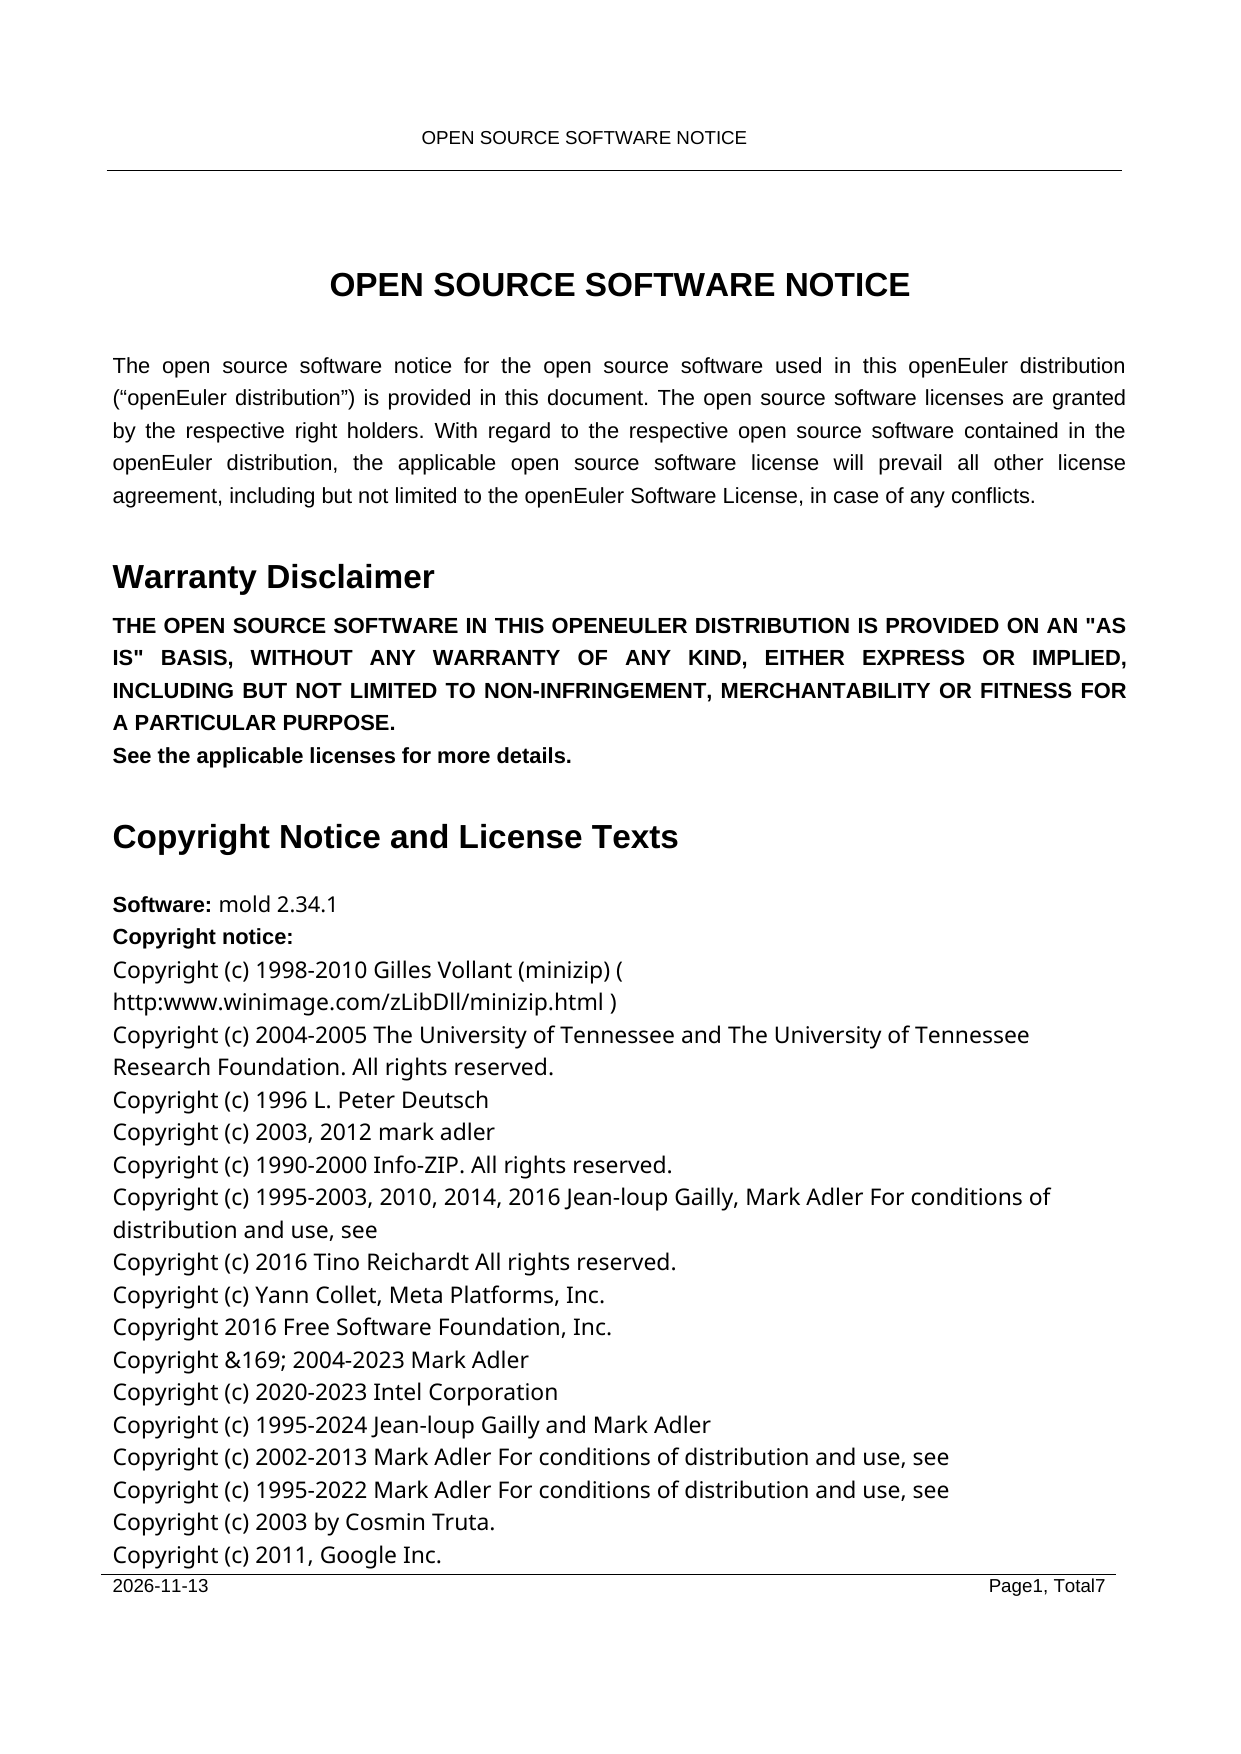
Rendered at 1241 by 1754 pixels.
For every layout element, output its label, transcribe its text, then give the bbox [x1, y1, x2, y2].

text THE OPEN SOURCE SOFTWARE IN THIS OPENEULER DISTRIBUTION IS PROVIDED ON AN "AS IS" BASIS, WITHOUT ANY WARRANTY OF ANY KIND, EITHER EXPRESS OR IMPLIED, INCLUDING BUT NOT LIMITED TO NON-INFRINGEMENT, MERCHANTABILITY OR FITNESS FOR A PARTICULAR PURPOSE. See the applicable licenses for more details. [112, 609, 1128, 771]
text Copyright notice: [112, 921, 1128, 953]
text The open source software notice for the open source software used in this openEuler distribution (“openEuler distribution”) is provided in this document. The open source software licenses are granted by the respective right holders. With regard to the respective open source software contained in the openEuler distribution, the applicable open source software license will prevail all other license agreement, including but not limited to the openEuler Software License, in case of any conflicts. [112, 349, 1128, 511]
text Software: mold 2.34.1 [112, 888, 1128, 921]
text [112, 953, 1128, 1571]
text OPEN SOURCE SOFTWARE NOTICE [112, 251, 1128, 316]
text Warranty Disclaimer [112, 544, 1128, 609]
text Copyright Notice and License Texts [112, 804, 1128, 869]
